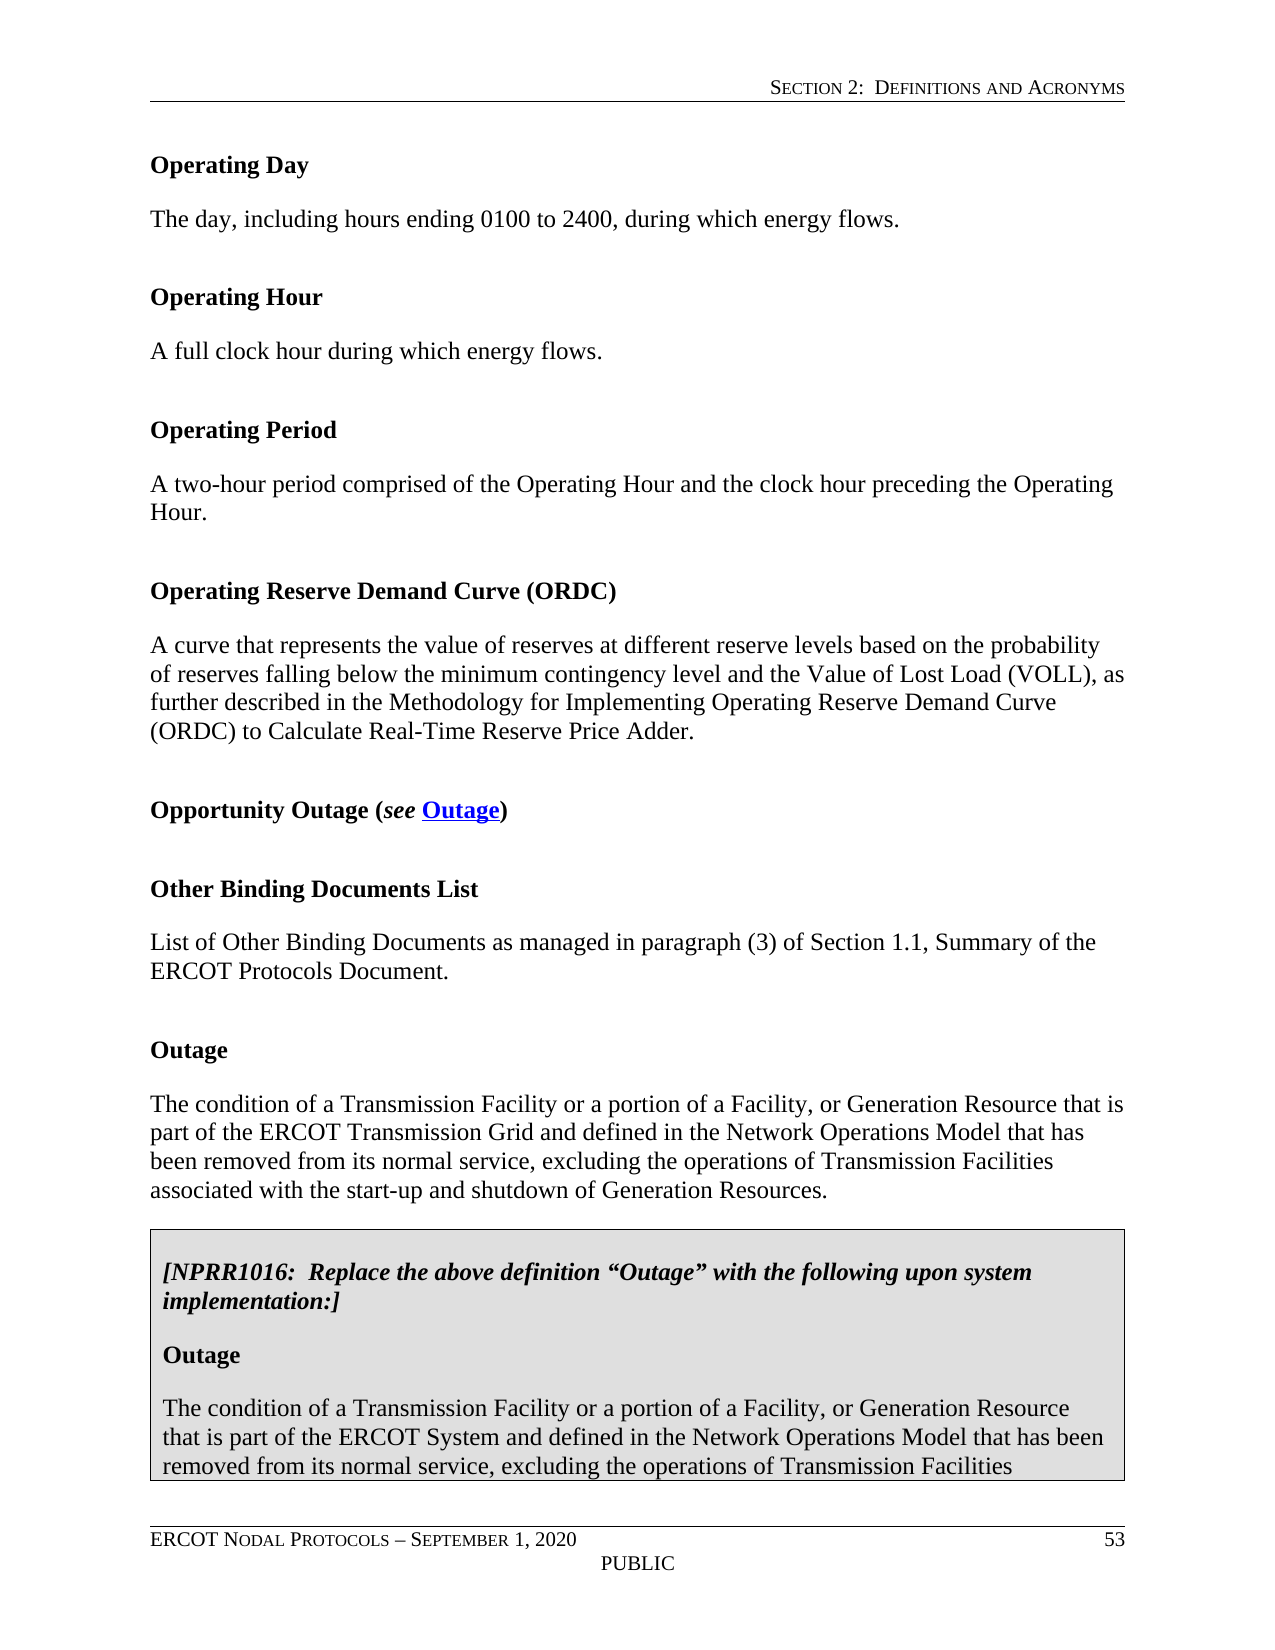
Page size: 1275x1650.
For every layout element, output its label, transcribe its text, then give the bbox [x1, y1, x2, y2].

text The day, including hours ending 0100 to 2400, during which energy flows. [150, 204, 1125, 232]
text Operating Hour [150, 282, 1125, 311]
text Operating Day [150, 150, 1125, 179]
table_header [151, 1230, 1124, 1480]
text Other Binding Documents List [150, 874, 1125, 902]
text Outage [150, 1035, 1125, 1064]
text A full clock hour during which energy flows. [150, 336, 1125, 365]
text The condition of a Transmission Facility or a portion of a Facility, or Generation Resource that is part of the ERCOT Transmission Grid and defined in the Network Operations Model that has been removed from its normal service, excluding the operations of Transmission Facilities associated with the start-up and shutdown of Generation Resources. [150, 1089, 1125, 1204]
text A curve that represents the value of reserves at different reserve levels based on the probability of reserves falling below the minimum contingency level and the Value of Lost Load (VOLL), as further described in the Methodology for Implementing Operating Reserve Demand Curve (ORDC) to Calculate Real-Time Reserve Price Adder. [150, 630, 1125, 745]
text List of Other Binding Documents as managed in paragraph (3) of Section 1.1, Summary of the ERCOT Protocols Document. [150, 927, 1125, 985]
text A two-hour period comprised of the Operating Hour and the clock hour preceding the Operating Hour. [150, 469, 1125, 526]
text Opportunity Outage (see Outage) [150, 795, 1125, 824]
text Operating Period [150, 415, 1125, 444]
text Operating Reserve Demand Curve (ORDC) [150, 576, 1125, 605]
